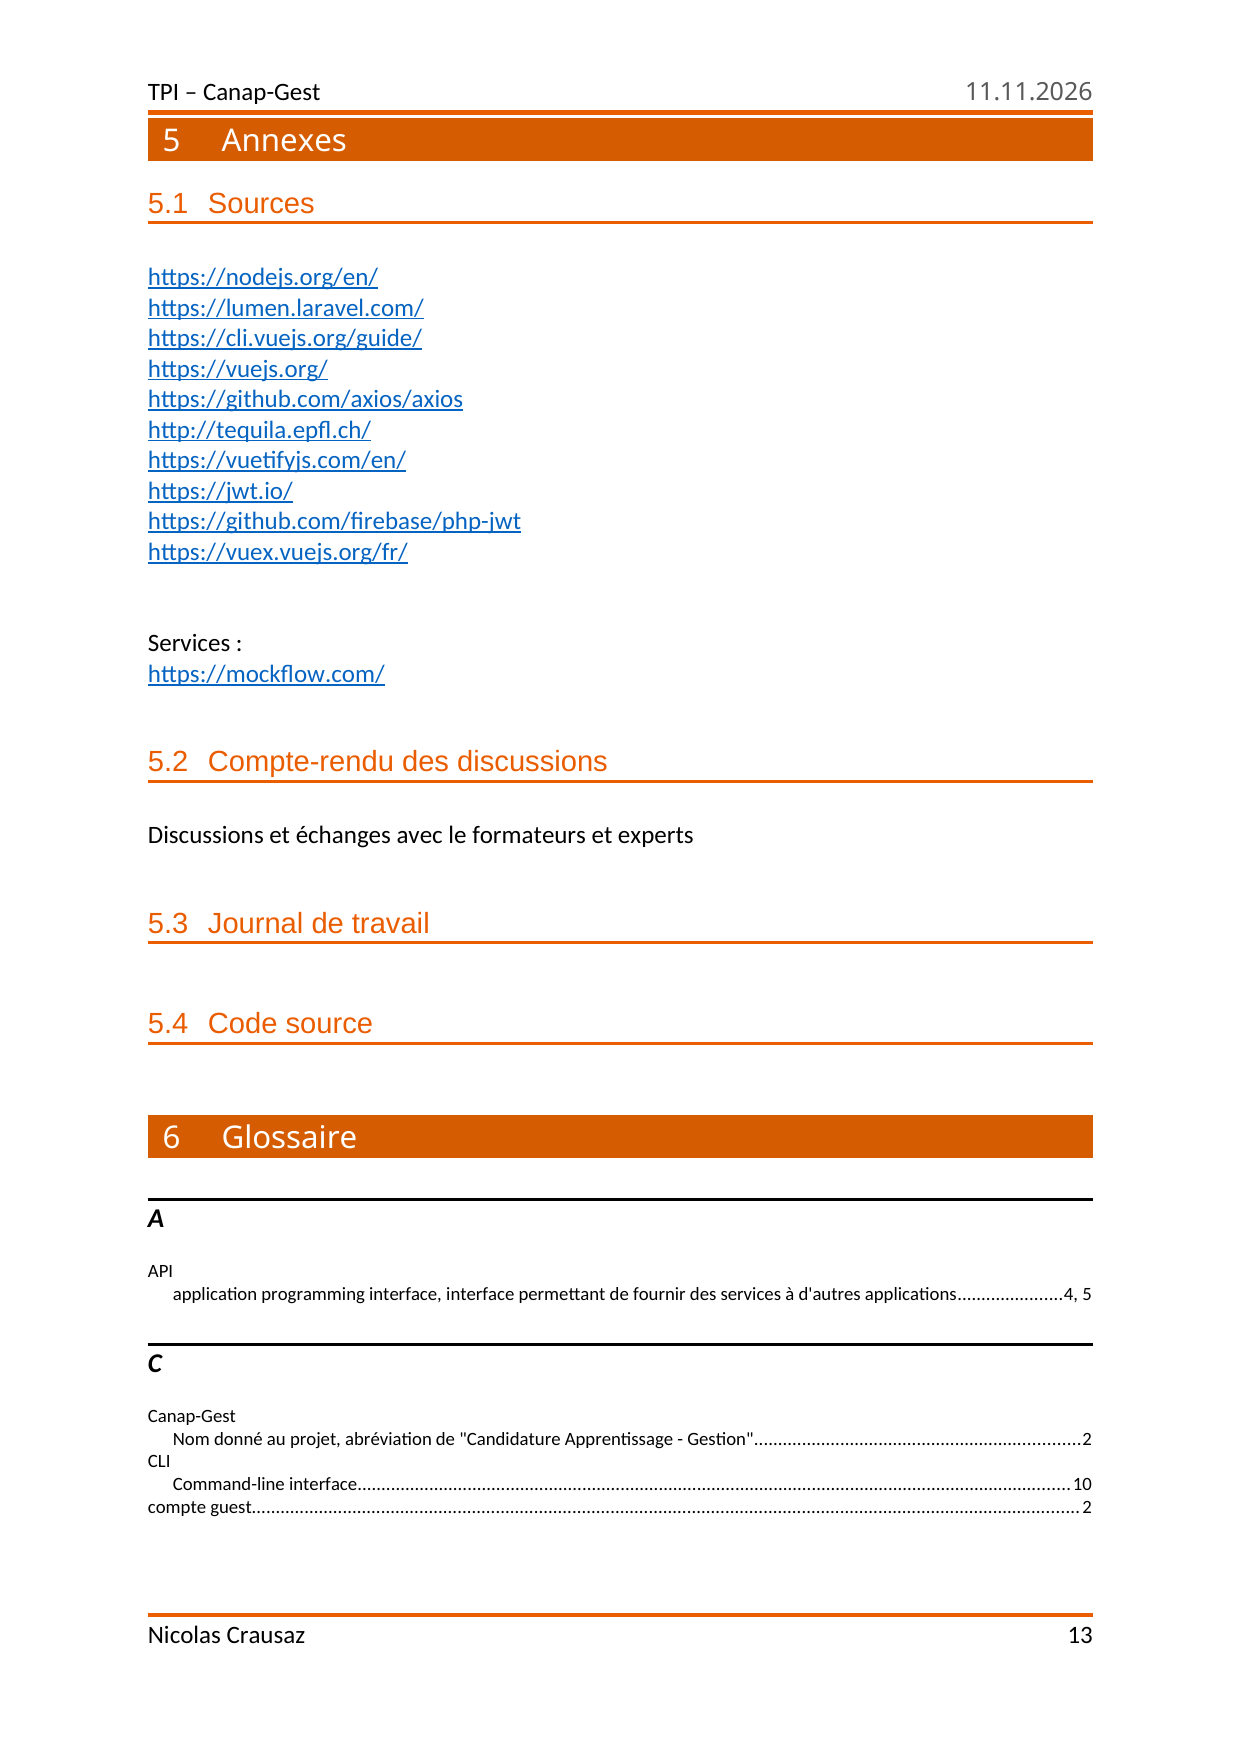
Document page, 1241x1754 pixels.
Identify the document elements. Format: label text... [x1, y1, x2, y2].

subtitle Glossaire [148, 1115, 1093, 1158]
text compte guest 2 [148, 1496, 1093, 1518]
subtitle Journal de travail [148, 906, 1093, 941]
text Command-line interface 10 [173, 1473, 1093, 1496]
text http://tequila.epfl.ch/ [148, 414, 1093, 444]
text https://jwt.io/ [148, 475, 1093, 505]
text https://vuex.vuejs.org/fr/ [148, 536, 1093, 566]
text Canap-Gest [148, 1404, 1093, 1427]
subtitle Annexes [148, 118, 1093, 161]
subtitle C [148, 1346, 1093, 1379]
text Services : [148, 627, 1093, 658]
text https://github.com/firebase/php-jwt [148, 505, 1093, 536]
text https://vuejs.org/ [148, 353, 1093, 383]
text https://nodejs.org/en/ [148, 261, 1093, 292]
text https://github.com/axios/axios [148, 383, 1093, 414]
text https://vuetifyjs.com/en/ [148, 444, 1093, 475]
text API [148, 1259, 1093, 1282]
text Nom donné au projet, abréviation de "Candidature Apprentissage - Gestion" 2 [173, 1427, 1093, 1450]
text Discussions et échanges avec le formateurs et experts [148, 819, 1093, 850]
text https://cli.vuejs.org/guide/ [148, 322, 1093, 353]
text application programming interface, interface permettant de fournir des services à d'autres applications 4, 5 [173, 1282, 1093, 1305]
subtitle Compte-rendu des discussions [148, 744, 1093, 780]
subtitle Code source [148, 1006, 1093, 1042]
subtitle A [148, 1201, 1093, 1234]
text https://mockflow.com/ [148, 658, 1093, 688]
subtitle Sources [148, 186, 1093, 221]
text https://lumen.laravel.com/ [148, 292, 1093, 322]
text CLI [148, 1450, 1093, 1473]
